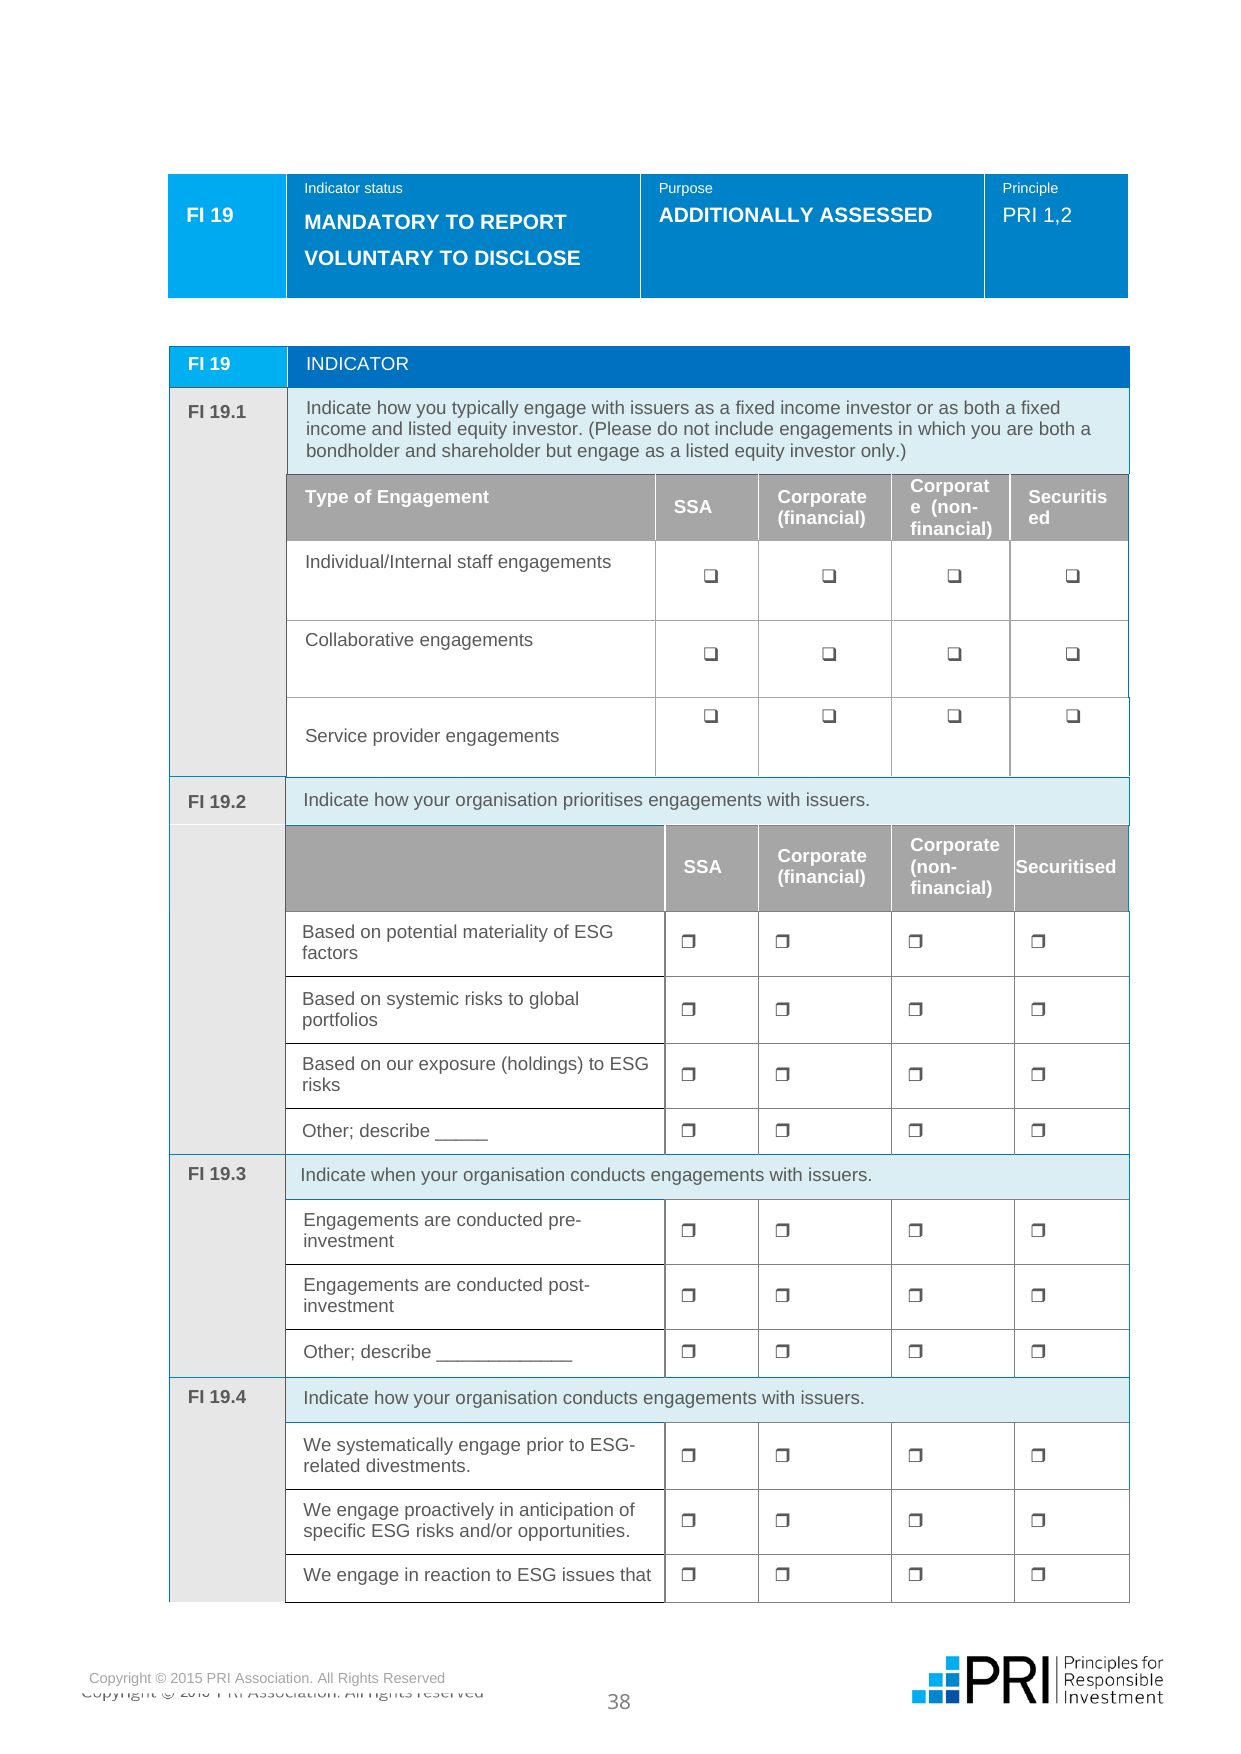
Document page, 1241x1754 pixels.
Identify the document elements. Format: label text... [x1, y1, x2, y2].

table_cell Engagements are conducted post-investment [286, 1265, 664, 1329]
table_cell [759, 1490, 891, 1554]
table_cell [759, 1265, 891, 1329]
table_cell Indicate how your organisation conducts engagements with issuers. [286, 1378, 1129, 1422]
table_cell [759, 1044, 891, 1108]
table_cell [892, 1044, 1014, 1108]
table_cell Corporate (financial) [759, 826, 891, 911]
table_cell [666, 1200, 758, 1264]
table_cell [892, 1265, 1014, 1329]
table_cell We engage proactively in anticipation of specific ESG risks and/or opportunities. [286, 1490, 664, 1554]
table_header FI 19.2 [170, 777, 285, 824]
table_cell MANDATORY TO REPORT VOLUNTARY TO DISCLOSE [287, 197, 640, 298]
table_cell FI 19 [168, 197, 286, 298]
table_cell [759, 621, 891, 697]
table_cell [170, 825, 285, 911]
table_cell Indicate when your organisation conducts engagements with issuers. [286, 1155, 1129, 1199]
table_cell Corporate (non-financial) [892, 826, 1014, 911]
table_cell Collaborative engagements [287, 621, 655, 697]
table_cell [892, 1330, 1014, 1377]
table_cell FI 19.1 [170, 388, 287, 474]
table_cell [759, 1423, 891, 1489]
table_cell Engagements are conducted pre-investment [286, 1200, 664, 1264]
table_cell [666, 1490, 758, 1554]
table_cell ADDITIONALLY ASSESSED [641, 197, 984, 298]
table_cell [170, 1199, 285, 1264]
table_cell [759, 977, 891, 1043]
table_header Securitised [1011, 475, 1128, 540]
table_cell [1015, 912, 1129, 976]
table_cell [170, 1264, 285, 1329]
table_cell [892, 621, 1009, 697]
table_header [168, 174, 286, 197]
table_cell [892, 1490, 1014, 1554]
table_cell [759, 1109, 891, 1154]
table_cell [666, 1265, 758, 1329]
table_cell Other; describe _____________ [286, 1330, 664, 1377]
table_cell [656, 621, 758, 697]
table_cell [656, 698, 758, 776]
table_cell [1015, 1423, 1129, 1489]
table_cell [170, 1554, 285, 1602]
table_cell [1015, 1265, 1129, 1329]
table_header Corporate (non-financial) [892, 475, 1009, 540]
table_cell [666, 1330, 758, 1377]
table_cell We systematically engage prior to ESG-related divestments. [286, 1423, 664, 1489]
table_header Type of Engagement [287, 475, 655, 540]
table_header Indicate how your organisation prioritises engagements with issuers. [286, 778, 1129, 824]
table_cell [1011, 621, 1128, 697]
table_cell [892, 1200, 1014, 1264]
table_cell [1015, 1044, 1129, 1108]
table_cell [286, 826, 664, 911]
table_cell [892, 912, 1014, 976]
table_cell SSA [666, 826, 758, 911]
table_cell Other; describe _____ [286, 1109, 664, 1154]
table_cell FI 19.4 [170, 1378, 285, 1554]
picture [0, 1560, 1241, 1754]
table_cell [1015, 1330, 1129, 1377]
table_cell [666, 912, 758, 976]
table_cell [666, 1109, 758, 1154]
table_header Principle [985, 174, 1128, 197]
table_cell [656, 541, 758, 619]
table_header [170, 474, 286, 776]
table_cell [892, 541, 1009, 619]
table_cell [1015, 1109, 1129, 1154]
table_cell [1015, 977, 1129, 1043]
table_cell Securitised [1015, 826, 1128, 911]
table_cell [286, 1555, 664, 1602]
table_cell [170, 911, 285, 1154]
table_cell [759, 541, 891, 619]
table_cell [170, 1329, 285, 1377]
table_cell [892, 1109, 1014, 1154]
table_cell [759, 1200, 891, 1264]
table_cell FI 19.3 [170, 1155, 285, 1199]
table_header Indicator status [287, 174, 640, 197]
table_cell Based on our exposure (holdings) to ESG risks [286, 1044, 664, 1108]
table_cell Based on systemic risks to global portfolios [286, 977, 664, 1043]
table_cell [1015, 1200, 1129, 1264]
table_cell [666, 1555, 758, 1602]
table_cell [1015, 1490, 1129, 1554]
table_cell [759, 912, 891, 976]
table_cell [892, 1555, 1014, 1602]
table_cell [1011, 698, 1129, 776]
table_cell [892, 977, 1014, 1043]
table_cell [1011, 541, 1128, 619]
table_header Corporate (financial) [759, 475, 891, 540]
table_cell Indicate how you typically engage with issuers as a fixed income investor or as both a fixed income and listed equity investor. (Please do not include engagements in which you are both a bondholder and shareholder but engage as a listed equity investor only.) [288, 388, 1129, 474]
table_cell [892, 1423, 1014, 1489]
table_header INDICATOR [288, 347, 1129, 387]
table_cell [759, 1555, 891, 1602]
table_header Purpose [641, 174, 984, 197]
table_header FI 19 [170, 347, 287, 387]
table_cell [759, 1330, 891, 1377]
table_cell [666, 1423, 758, 1489]
table_cell [892, 698, 1009, 776]
table_cell Service provider engagements [287, 698, 655, 776]
table_cell PRI 1,2 [985, 197, 1128, 298]
table_cell [1015, 1555, 1129, 1602]
table_header SSA [656, 475, 758, 540]
table_cell [666, 977, 758, 1043]
table_cell [666, 1044, 758, 1108]
table_cell Based on potential materiality of ESG factors [286, 912, 664, 976]
table_cell Individual/Internal staff engagements [287, 541, 655, 619]
table_cell [759, 698, 891, 776]
